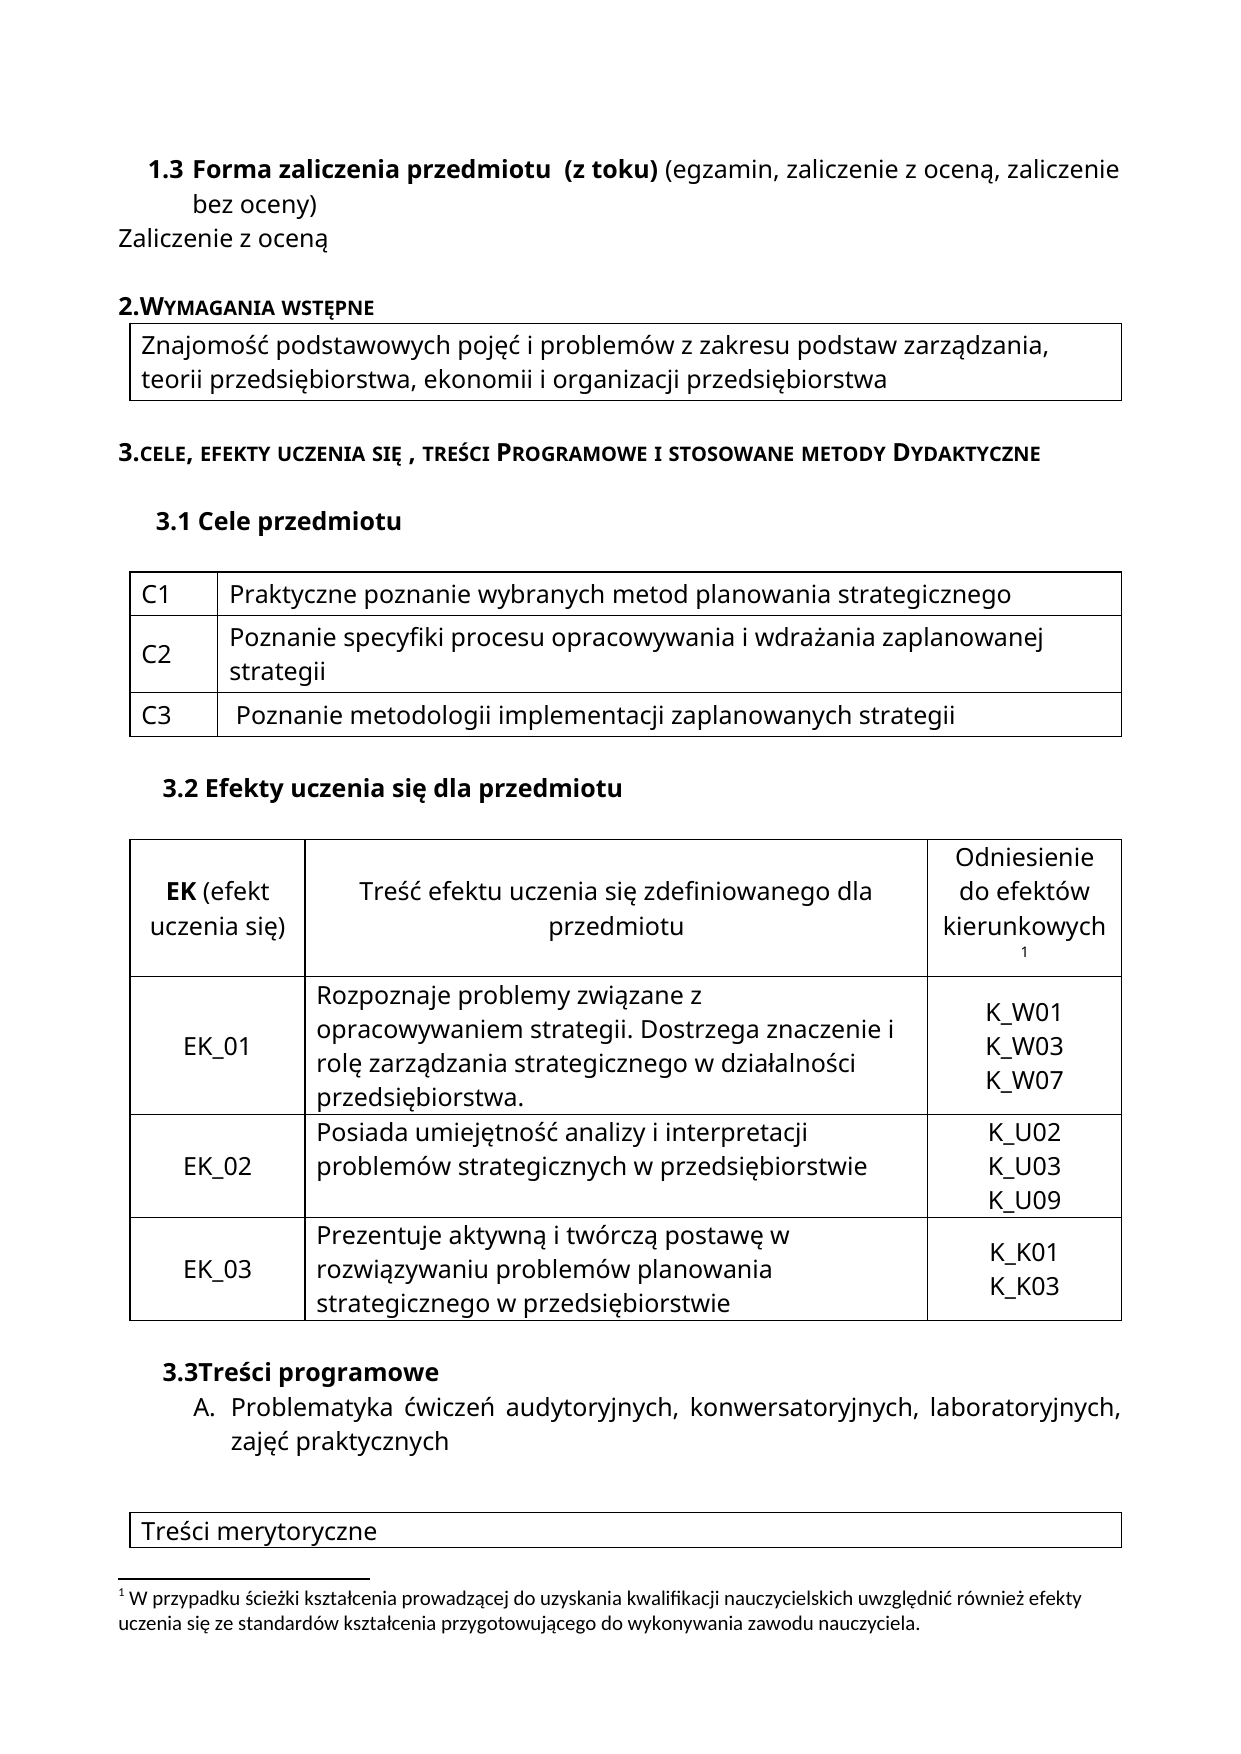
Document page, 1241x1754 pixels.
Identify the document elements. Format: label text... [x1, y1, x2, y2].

table_cell Poznanie metodologii implementacji zaplanowanych strategii [218, 693, 1121, 736]
text 1.3 Forma zaliczenia przedmiotu (z toku) (egzamin, zaliczenie z oceną, zaliczenie bez oceny) [148, 152, 1122, 220]
table_cell K_U02 K_U03 K_U09 [928, 1115, 1121, 1217]
table_header Treść efektu uczenia się zdefiniowanego dla przedmiotu [306, 840, 927, 976]
list Problematyka ćwiczeń audytoryjnych, konwersatoryjnych, laboratoryjnych, zajęć praktycznych [193, 1389, 1122, 1457]
table_cell K_K01 K_K03 [928, 1218, 1121, 1320]
list 3.3Treści programowe [162, 1355, 1122, 1389]
table_header Znajomość podstawowych pojęć i problemów z zakresu podstaw zarządzania, teorii przedsiębiorstwa, ekonomii i organizacji przedsiębiorstwa [131, 324, 1121, 400]
table_header Odniesienie do efektów kierunkowych [928, 840, 1121, 976]
table_cell EK_01 [131, 977, 304, 1113]
table_cell Prezentuje aktywną i twórczą postawę w rozwiązywaniu problemów planowania strategicznego w przedsiębiorstwie [306, 1218, 927, 1320]
table_cell Posiada umiejętność analizy i interpretacji problemów strategicznych w przedsiębiorstwie [306, 1115, 927, 1217]
table_cell EK_03 [131, 1218, 304, 1320]
text 3.cele, efekty uczenia się , treści Programowe i stosowane metody Dydaktyczne [118, 435, 1122, 469]
table_cell K_W01 K_W03 K_W07 [928, 977, 1121, 1113]
table_cell Poznanie specyfiki procesu opracowywania i wdrażania zaplanowanej strategii [218, 616, 1121, 692]
table_cell EK_02 [131, 1115, 304, 1217]
text Zaliczenie z oceną [118, 220, 1122, 254]
table_header Treści merytoryczne [131, 1513, 1121, 1547]
table_cell C3 [131, 693, 217, 736]
text 3.2 Efekty uczenia się dla przedmiotu [162, 771, 1122, 805]
text 3.1 Cele przedmiotu [156, 503, 1122, 537]
table_header Praktyczne poznanie wybranych metod planowania strategicznego [218, 573, 1121, 615]
table_cell C2 [131, 616, 217, 692]
table_header EK (efekt uczenia się) [131, 840, 304, 976]
table_header C1 [131, 573, 217, 615]
table_cell Rozpoznaje problemy związane z opracowywaniem strategii. Dostrzega znaczenie i rolę zarządzania strategicznego w działalności przedsiębiorstwa. [306, 977, 927, 1113]
text 2.Wymagania wstępne [118, 288, 1122, 322]
